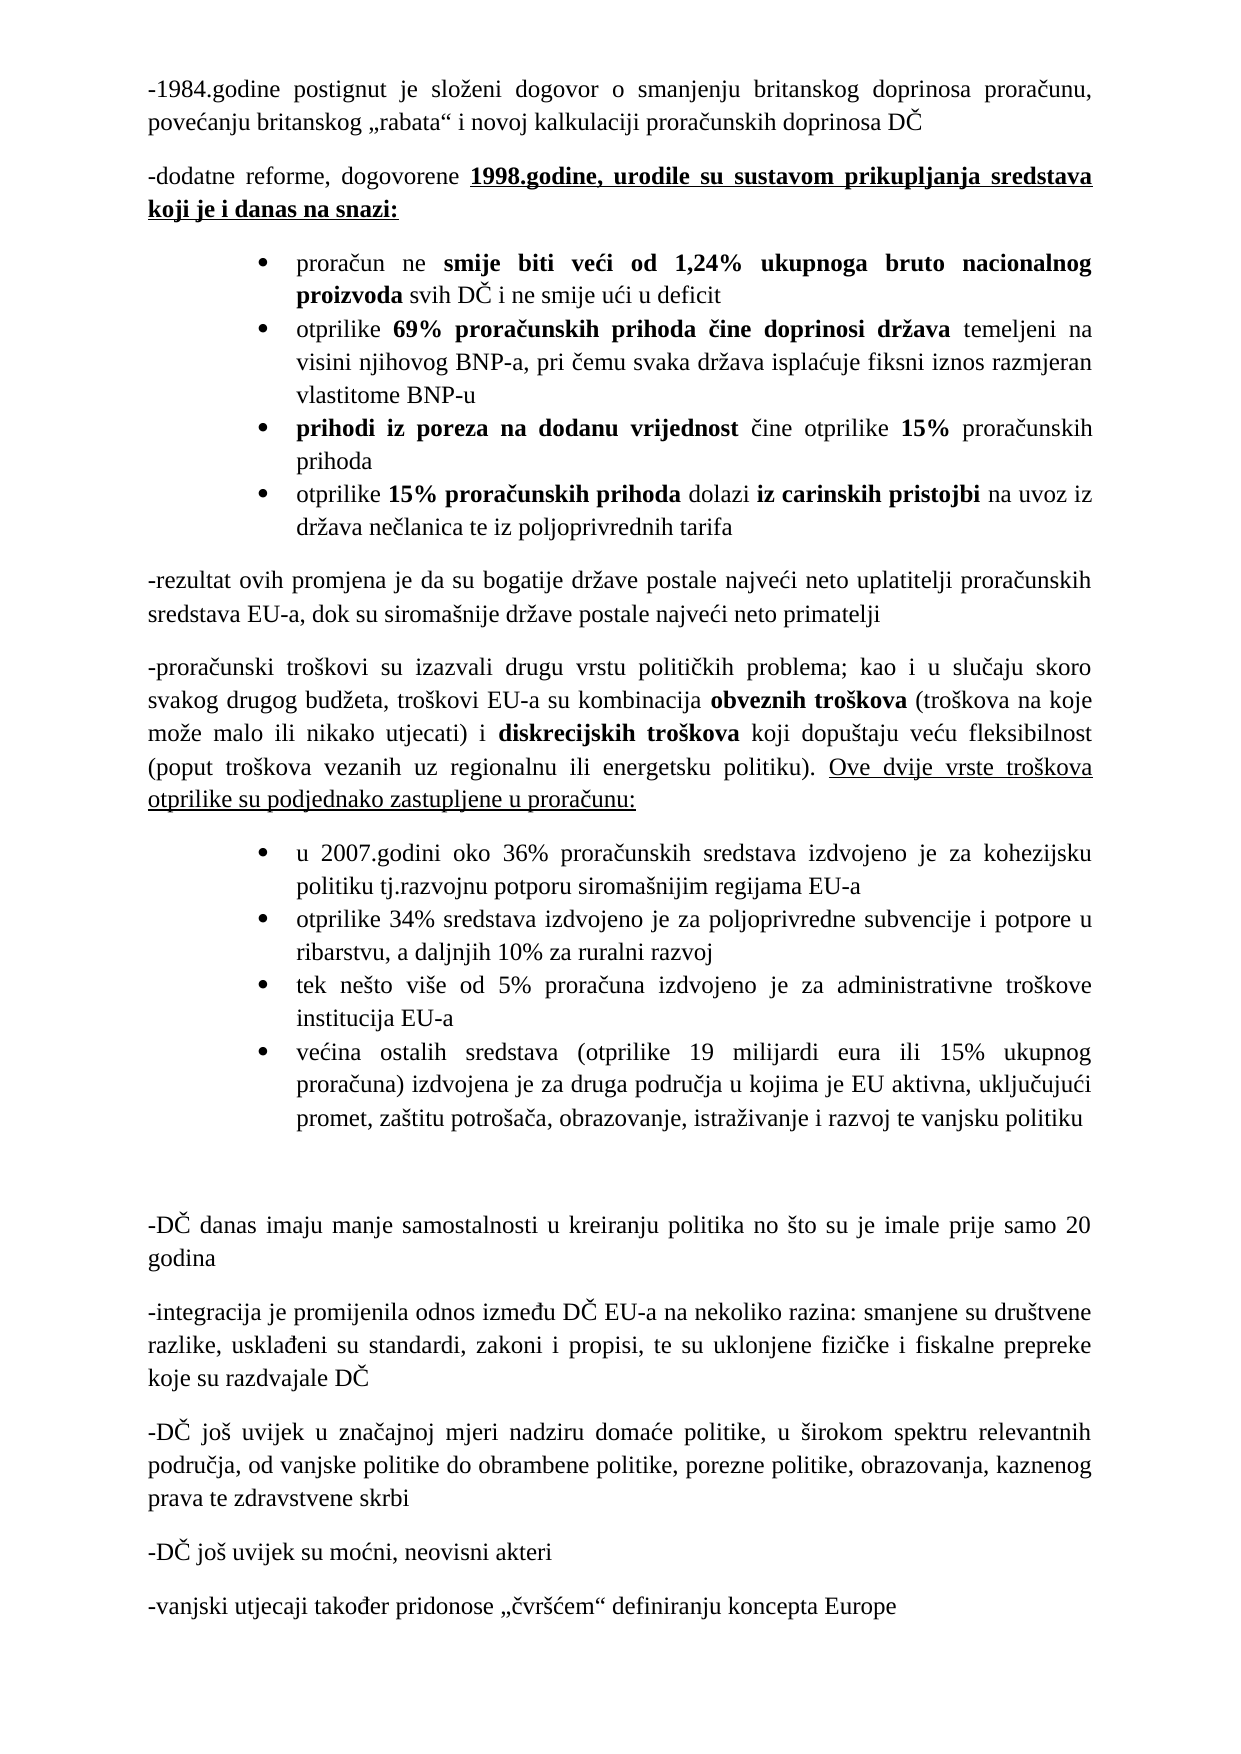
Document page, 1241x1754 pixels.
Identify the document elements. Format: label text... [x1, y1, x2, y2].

text -integracija je promijenila odnos između DČ EU-a na nekoliko razina: smanjene su društvene razlike, usklađeni su standardi, zakoni i propisi, te su uklonjene fizičke i fiskalne prepreke koje su razdvajale DČ [148, 1297, 1093, 1392]
list tek nešto više od 5% proračuna izdvojeno je za administrativne troškove institucija EU-a [258, 971, 1093, 1032]
text -DČ još uvijek su moćni, neovisni akteri [148, 1537, 1093, 1566]
list otprilike 15% proračunskih prihoda dolazi iz carinskih pristojbi na uvoz iz država nečlanica te iz poljoprivrednih tarifa [258, 479, 1093, 541]
text -DČ još uvijek u značajnoj mjeri nadziru domaće politike, u širokom spektru relevantnih područja, od vanjske politike do obrambene politike, porezne politike, obrazovanja, kaznenog prava te zdravstvene skrbi [148, 1417, 1093, 1512]
list većina ostalih sredstava (otprilike 19 milijardi eura ili 15% ukupnog proračuna) izdvojena je za druga područja u kojima je EU aktivna, uključujući promet, zaštitu potrošača, obrazovanje, istraživanje i razvoj te vanjsku politiku [258, 1037, 1093, 1131]
text -dodatne reforme, dogovorene 1998.godine, urodile su sustavom prikupljanja sredstava koji je i danas na snazi: [148, 161, 1093, 222]
text -DČ danas imaju manje samostalnosti u kreiranju politika no što su je imale prije samo 20 godina [148, 1210, 1093, 1272]
text -proračunski troškovi su izazvali drugu vrstu političkih problema; kao i u slučaju skoro svakog drugog budžeta, troškovi EU-a su kombinacija obveznih troškova (troškova na koje može malo ili nikako utjecati) i diskrecijskih troškova koji dopuštaju veću fleksibilnost (poput troškova vezanih uz regionalnu ili energetsku politiku). Ove dvije vrste troškova otprilike su podjednako zastupljene u proračunu: [148, 652, 1093, 813]
text -vanjski utjecaji također pridonose „čvršćem“ definiranju koncepta Europe [148, 1591, 1093, 1619]
list prihodi iz poreza na dodanu vrijednost čine otprilike 15% proračunskih prihoda [258, 413, 1093, 474]
text -rezultat ovih promjena je da su bogatije države postale najveći neto uplatitelji proračunskih sredstava EU-a, dok su siromašnije države postale najveći neto primatelji [148, 566, 1093, 627]
list otprilike 69% proračunskih prihoda čine doprinosi država temeljeni na visini njihovog BNP-a, pri čemu svaka država isplaćuje fiksni iznos razmjeran vlastitome BNP-u [258, 314, 1093, 408]
list proračun ne smije biti veći od 1,24% ukupnoga bruto nacionalnog proizvoda svih DČ i ne smije ući u deficit [258, 248, 1093, 309]
list u 2007.godini oko 36% proračunskih sredstava izdvojeno je za kohezijsku politiku tj.razvojnu potporu siromašnijim regijama EU-a [258, 838, 1093, 900]
list otprilike 34% sredstava izdvojeno je za poljoprivredne subvencije i potpore u ribarstvu, a daljnjih 10% za ruralni razvoj [258, 904, 1093, 966]
text -1984.godine postignut je složeni dogovor o smanjenju britanskog doprinosa proračunu, povećanju britanskog „rabata“ i novoj kalkulaciji proračunskih doprinosa DČ [148, 74, 1093, 136]
